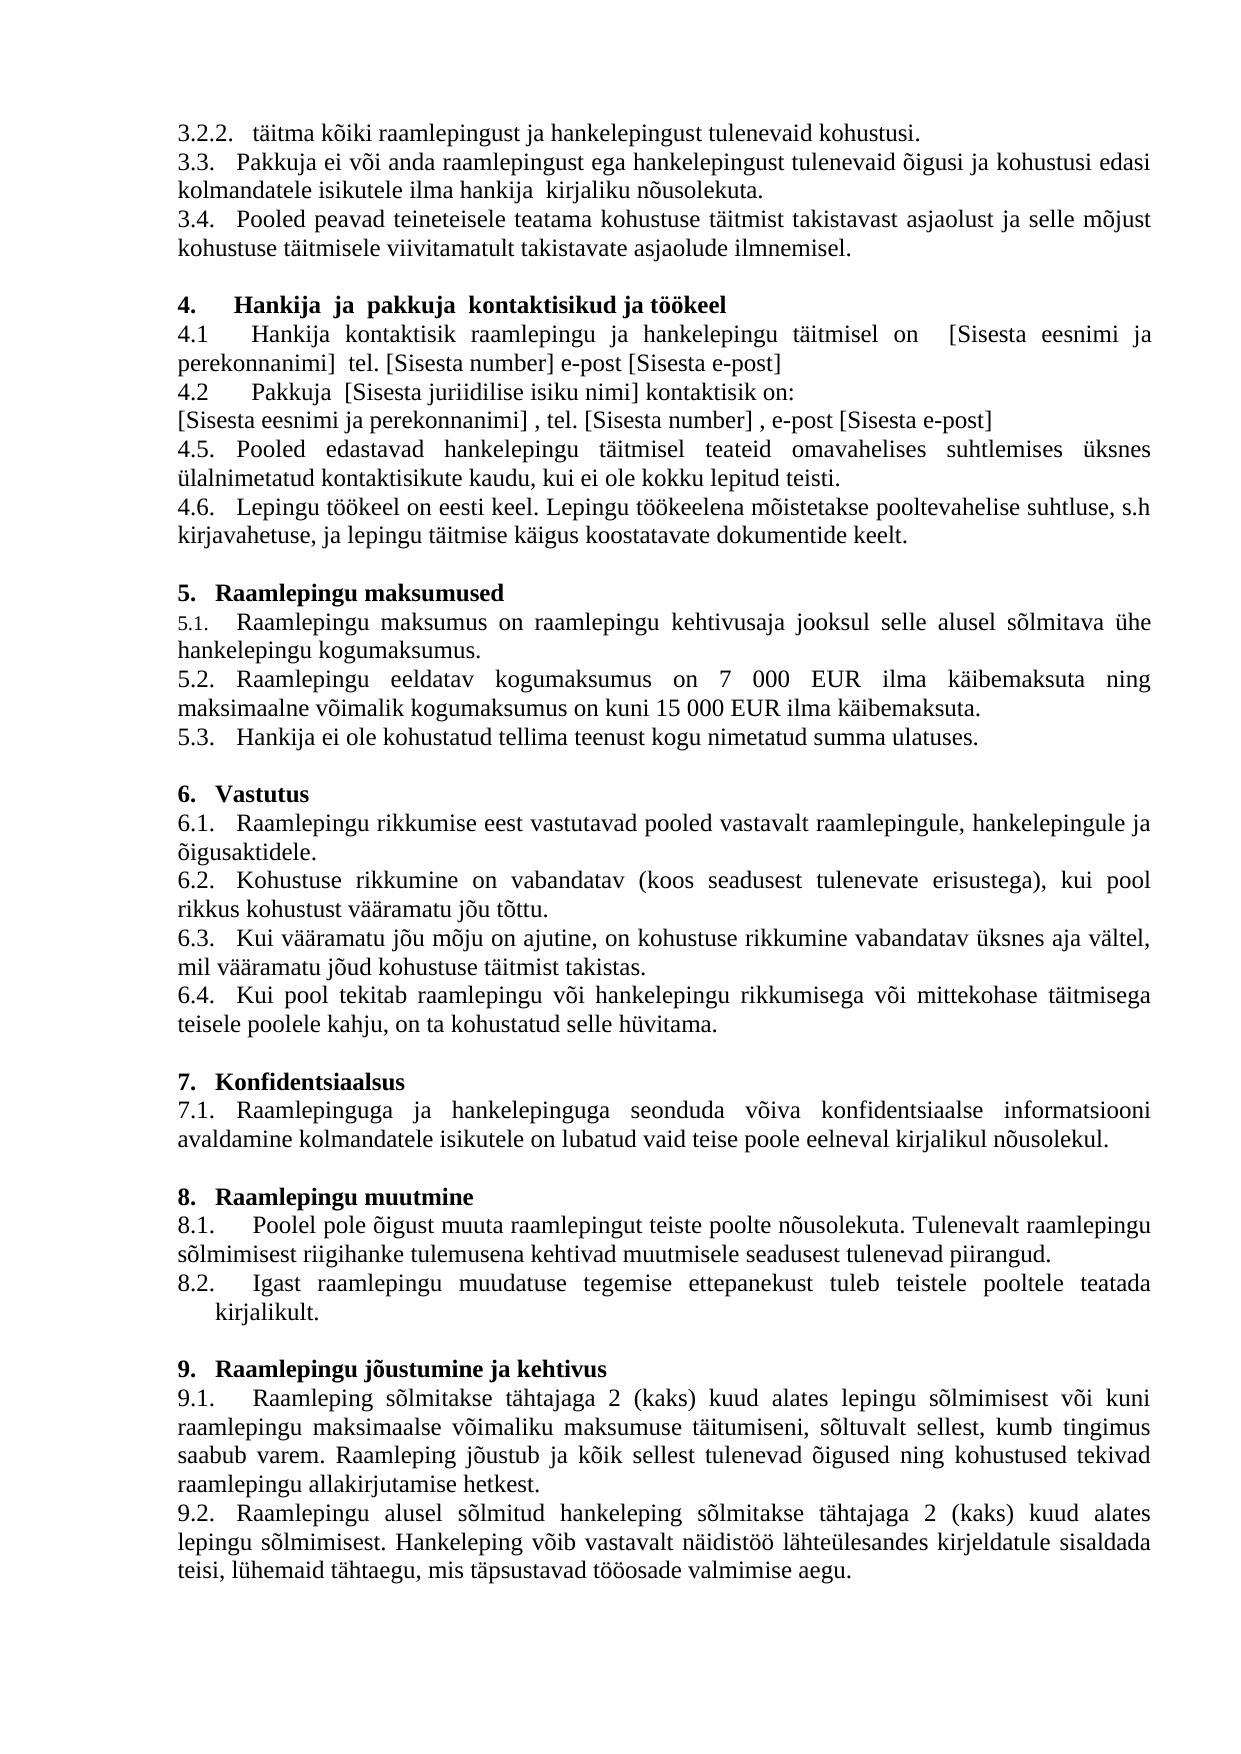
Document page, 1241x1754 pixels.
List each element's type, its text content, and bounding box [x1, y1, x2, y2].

list Konfidentsiaalsus [177, 1067, 1152, 1096]
list Lepingu töökeel on eesti keel. Lepingu töökeelena mõistetakse pooltevahelise suhtluse, s.h kirjavahetuse, ja lepingu täitmise käigus koostatavate dokumentide keelt. [177, 492, 1152, 549]
list Raamlepingu jõustumine ja kehtivus [177, 1354, 1152, 1383]
list Raamlepinguga ja hankelepinguga seonduda võiva konfidentsiaalse informatsiooni avaldamine kolmandatele isikutele on lubatud vaid teise poole eelneval kirjalikul nõusolekul. [177, 1096, 1152, 1153]
text , tel. , e-post [177, 406, 1152, 434]
list Raamlepingu alusel sõlmitud hankeleping sõlmitakse tähtajaga 2 (kaks) kuud alates lepingu sõlmimisest. Hankeleping võib vastavalt näidistöö lähteülesandes kirjeldatule sisaldada teisi, lühemaid tähtaegu, mis täpsustavad tööosade valmimise aegu. [177, 1498, 1152, 1584]
list Raamlepingu rikkumise eest vastutavad pooled vastavalt raamlepingule, hankelepingule ja õigusaktidele. [177, 808, 1152, 866]
list Kui vääramatu jõu mõju on ajutine, on kohustuse rikkumine vabandatav üksnes aja vältel, mil vääramatu jõud kohustuse täitmist takistas. [177, 923, 1152, 981]
list Hankija ja pakkuja kontaktisikud ja töökeel [177, 291, 1152, 319]
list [177, 118, 1152, 147]
list Kui pool tekitab raamlepingu või hankelepingu rikkumisega või mittekohase täitmisega teisele poolele kahju, on ta kohustatud selle hüvitama. [177, 981, 1152, 1038]
list Hankija kontaktisik raamlepingu ja hankelepingu täitmisel on tel. e-post [177, 319, 1152, 377]
list Raamlepingu maksumused [177, 578, 1152, 607]
list Pakkuja ei või anda raamlepingust ega hankelepingust tulenevaid õigusi ja kohustusi edasi kolmandatele isikutele ilma hankija kirjaliku nõusolekuta. [177, 147, 1152, 204]
list Pakkuja kontaktisik on: [177, 377, 1152, 406]
list Pooled edastavad hankelepingu täitmisel teateid omavahelises suhtlemises üksnes ülalnimetatud kontaktisikute kaudu, kui ei ole kokku lepitud teisti. [177, 434, 1152, 492]
list Poolel pole õigust muuta raamlepingut teiste poolte nõusolekuta. Tulenevalt raamlepingu sõlmimisest riigihanke tulemusena kehtivad muutmisele seadusest tulenevad piirangud. [177, 1211, 1152, 1268]
list Raamleping sõlmitakse tähtajaga 2 (kaks) kuud alates lepingu sõlmimisest või kuni raamlepingu maksimaalse võimaliku maksumuse täitumiseni, sõltuvalt sellest, kumb tingimus saabub varem. Raamleping jõustub ja kõik sellest tulenevad õigused ning kohustused tekivad raamlepingu allakirjutamise hetkest. [177, 1383, 1152, 1498]
list Raamlepingu maksumus on raamlepingu kehtivusaja jooksul selle alusel sõlmitava ühe hankelepingu kogumaksumus. [177, 607, 1152, 664]
list Hankija ei ole kohustatud tellima teenust kogu nimetatud summa ulatuses. [177, 722, 1152, 751]
list Vastutus [177, 779, 1152, 808]
list Raamlepingu eeldatav kogumaksumus on 7 000 EUR ilma käibemaksuta ning maksimaalne võimalik kogumaksumus on kuni 15 000 EUR ilma käibemaksuta. [177, 664, 1152, 722]
list Raamlepingu muutmine [177, 1182, 1152, 1211]
list Pooled peavad teineteisele teatama kohustuse täitmist takistavast asjaolust ja selle mõjust kohustuse täitmisele viivitamatult takistavate asjaolude ilmnemisel. [177, 204, 1152, 262]
list Igast raamlepingu muudatuse tegemise ettepanekust tuleb teistele pooltele teatada kirjalikult. [177, 1268, 1152, 1326]
list Kohustuse rikkumine on vabandatav (koos seadusest tulenevate erisustega), kui pool rikkus kohustust vääramatu jõu tõttu. [177, 866, 1152, 923]
